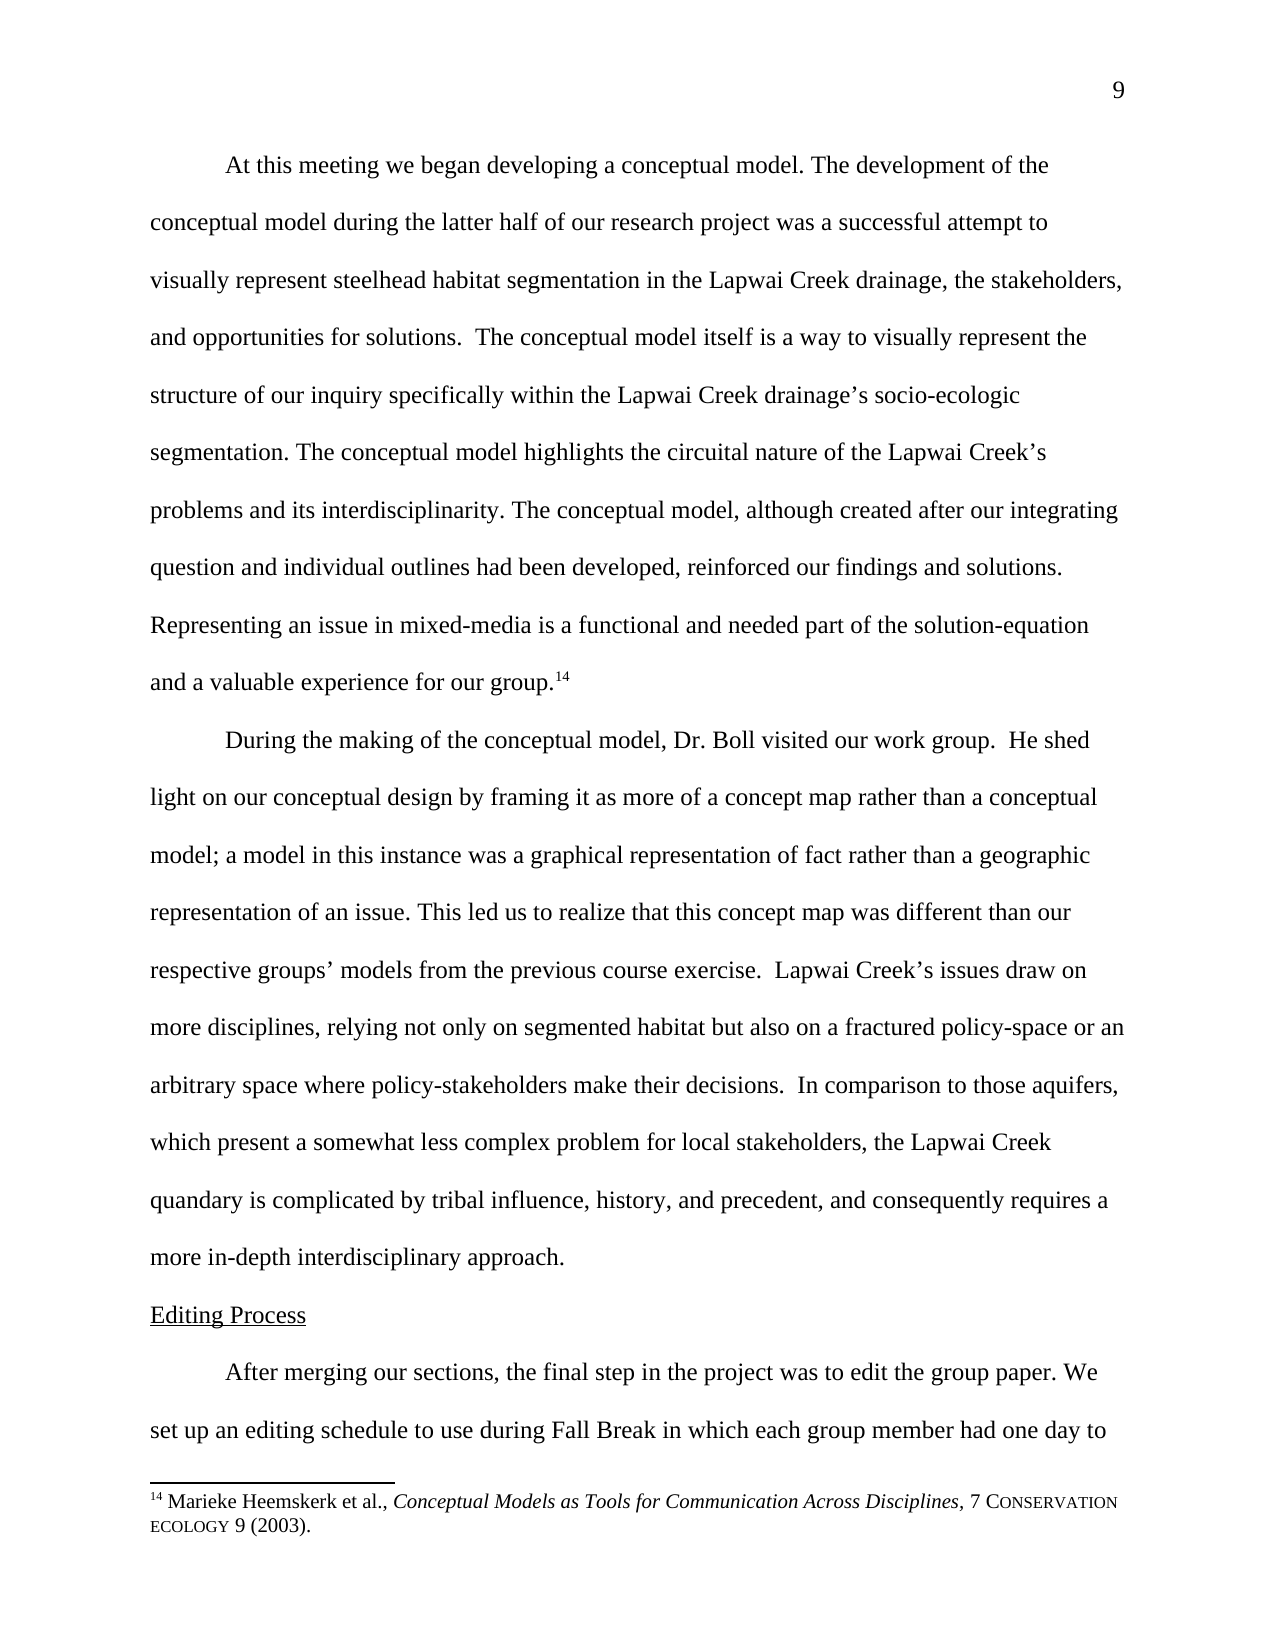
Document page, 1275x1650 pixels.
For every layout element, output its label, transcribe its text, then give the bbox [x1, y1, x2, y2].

text During the making of the conceptual model, Dr. Boll visited our work group. He shed light on our conceptual design by framing it as more of a concept map rather than a conceptual model; a model in this instance was a graphical representation of fact rather than a geographic representation of an issue. This led us to realize that this concept map was different than our respective groups’ models from the previous course exercise. Lapwai Creek’s issues draw on more disciplines, relying not only on segmented habitat but also on a fractured policy-space or an arbitrary space where policy-stakeholders make their decisions. In comparison to those aquifers, which present a somewhat less complex problem for local stakeholders, the Lapwai Creek quandary is complicated by tribal influence, history, and precedent, and consequently requires a more in-depth interdisciplinary approach. [150, 725, 1125, 1271]
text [150, 1357, 1125, 1444]
text Editing Process [150, 1300, 1125, 1329]
text At this meeting we began developing a conceptual model. The development of the conceptual model during the latter half of our research project was a successful attempt to visually represent steelhead habitat segmentation in the Lapwai Creek drainage, the stakeholders, and opportunities for solutions. The conceptual model itself is a way to visually represent the structure of our inquiry specifically within the Lapwai Creek drainage’s socio-ecologic segmentation. The conceptual model highlights the circuital nature of the Lapwai Creek’s problems and its interdisciplinarity. The conceptual model, although created after our integrating question and individual outlines had been developed, reinforced our findings and solutions. Representing an issue in mixed-media is a functional and needed part of the solution-equation and a valuable experience for our group. [150, 150, 1125, 696]
